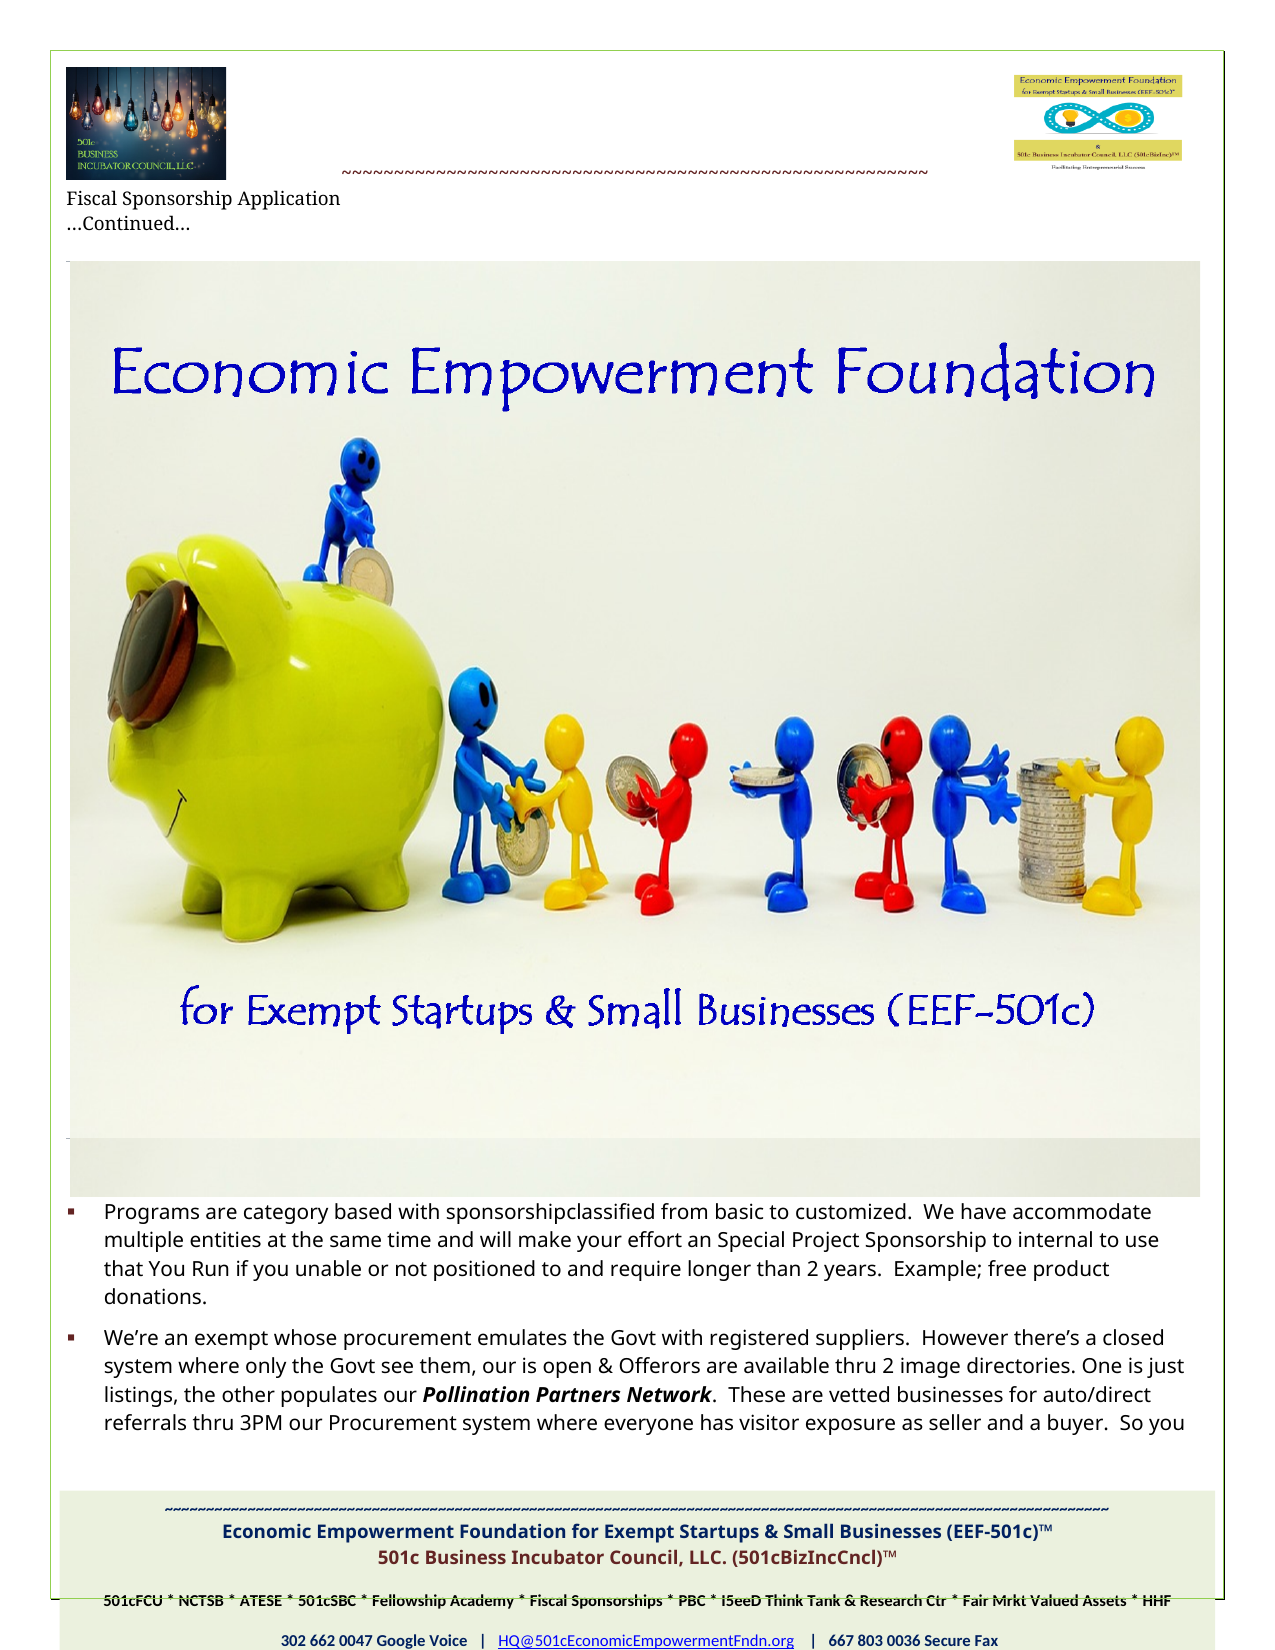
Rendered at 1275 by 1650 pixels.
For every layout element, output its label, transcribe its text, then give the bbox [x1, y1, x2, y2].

picture [66, 67, 227, 180]
picture [66, 261, 1201, 1197]
picture [1005, 66, 1191, 180]
list Programs are category based with sponsorshipclassified from basic to customized. We have accommodate multiple entities at the same time and will make your effort an Special Project Sponsorship to internal to use that You Run if you unable or not positioned to and require longer than 2 years. Example; free product donations. [66, 1197, 1199, 1311]
list We’re an exempt whose procurement emulates the Govt with registered suppliers. However there’s a closed system where only the Govt see them, our is open & Offerors are available thru 2 image directories. One is just listings, the other populates our Pollination Partners Network. These are vetted businesses for auto/direct referrals thru 3PM our Procurement system where everyone has visitor exposure as seller and a buyer. So you also have a pool asset sellers that is always consistent, price-friendly reliable and choosing you as a Startup2SmBiz market they want to serve. [66, 1323, 1199, 1437]
